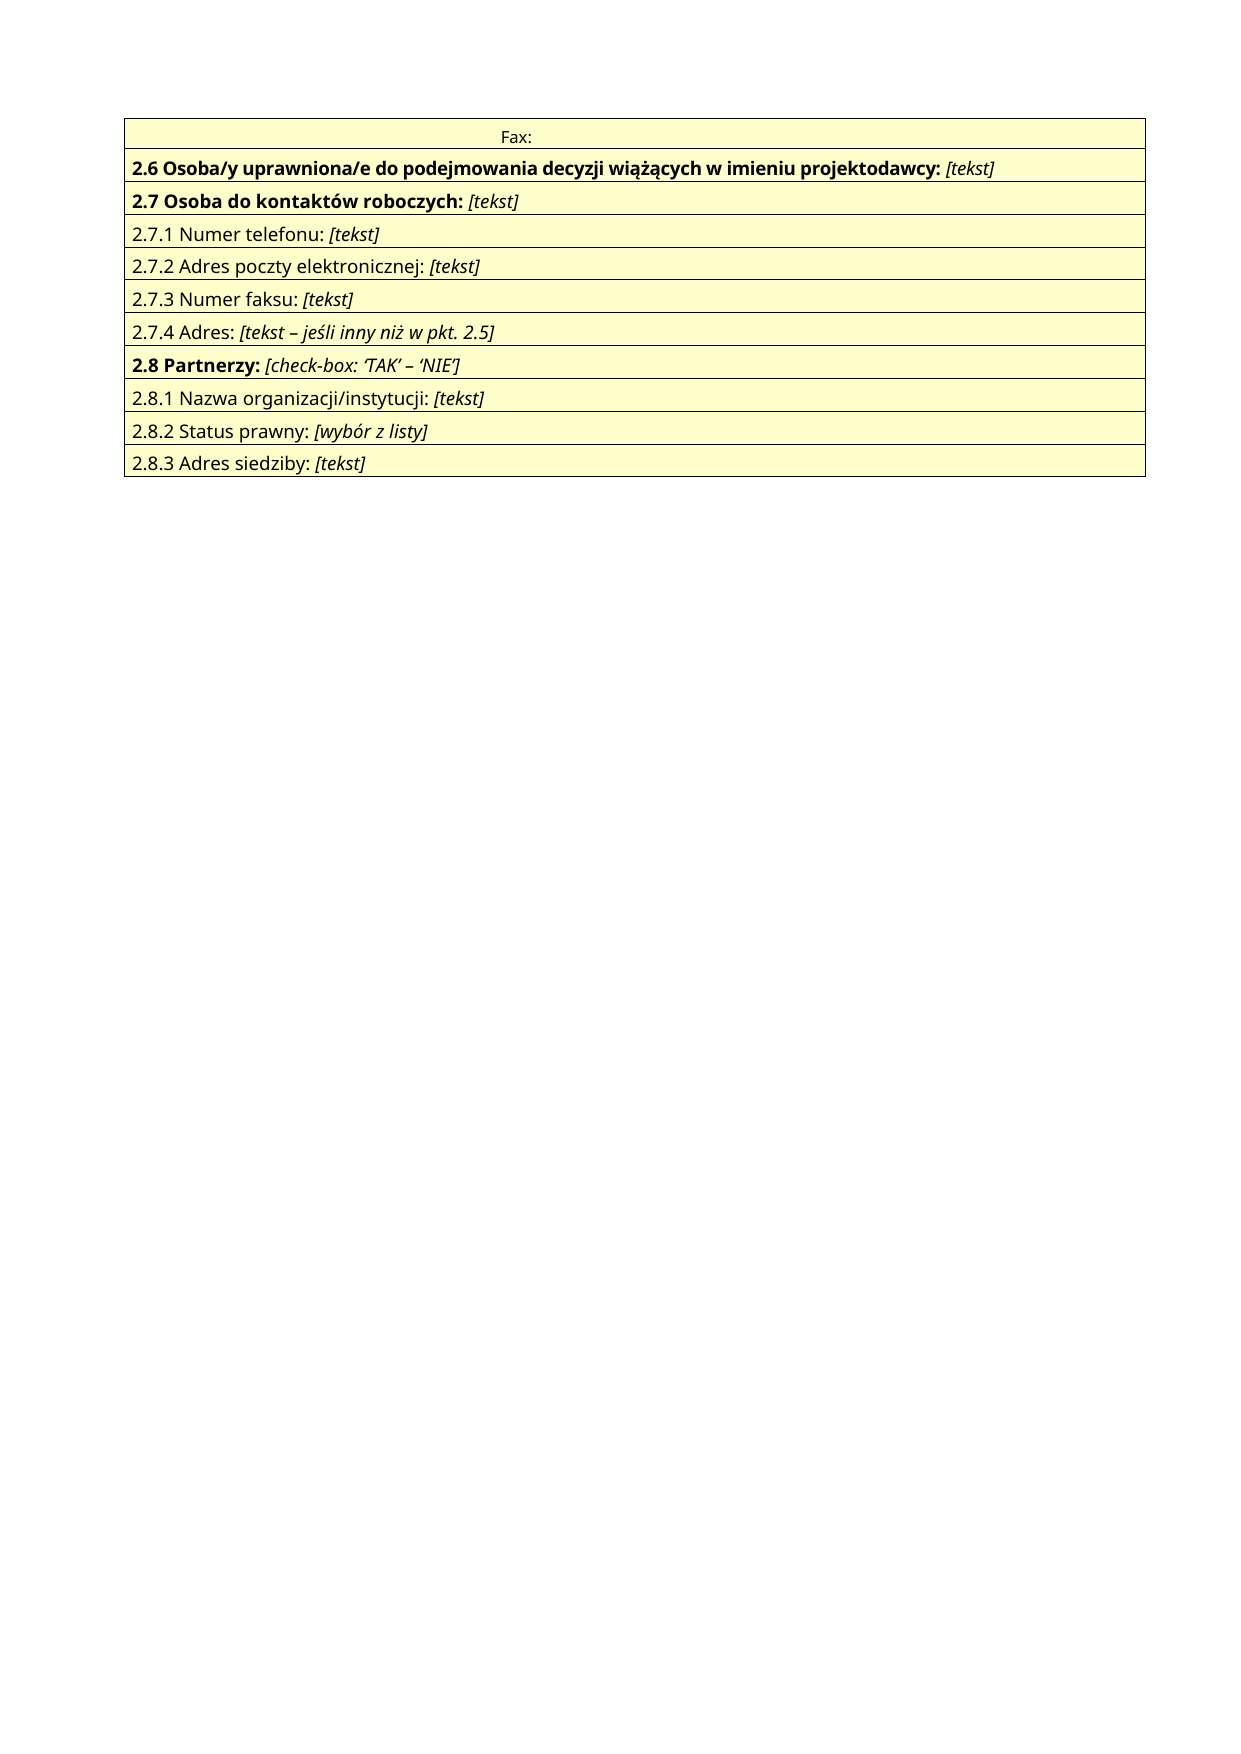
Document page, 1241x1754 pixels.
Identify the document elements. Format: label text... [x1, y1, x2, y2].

table_cell Fax: [125, 119, 1145, 148]
table_cell 2.7 Osoba do kontaktów roboczych: [tekst] [125, 182, 1145, 214]
table_cell 2.8.3 Adres siedziby: [tekst] [125, 445, 1145, 476]
table_cell 2.7.1 Numer telefonu: [tekst] [125, 215, 1145, 247]
table_cell 2.7.3 Numer faksu: [tekst] [125, 280, 1145, 312]
table_cell 2.6 Osoba/y uprawniona/e do podejmowania decyzji wiążących w imieniu projektodawcy: [tekst] [125, 149, 1145, 181]
table_cell 2.8 Partnerzy: [check-box: ‘TAK’ – ‘NIE’] [125, 346, 1145, 378]
table_cell 2.7.2 Adres poczty elektronicznej: [tekst] [125, 248, 1145, 279]
table_cell 2.8.2 Status prawny: [wybór z listy] [125, 412, 1145, 443]
table_cell 2.7.4 Adres: [tekst – jeśli inny niż w pkt. 2.5] [125, 313, 1145, 345]
table_cell 2.8.1 Nazwa organizacji/instytucji: [tekst] [125, 379, 1145, 411]
